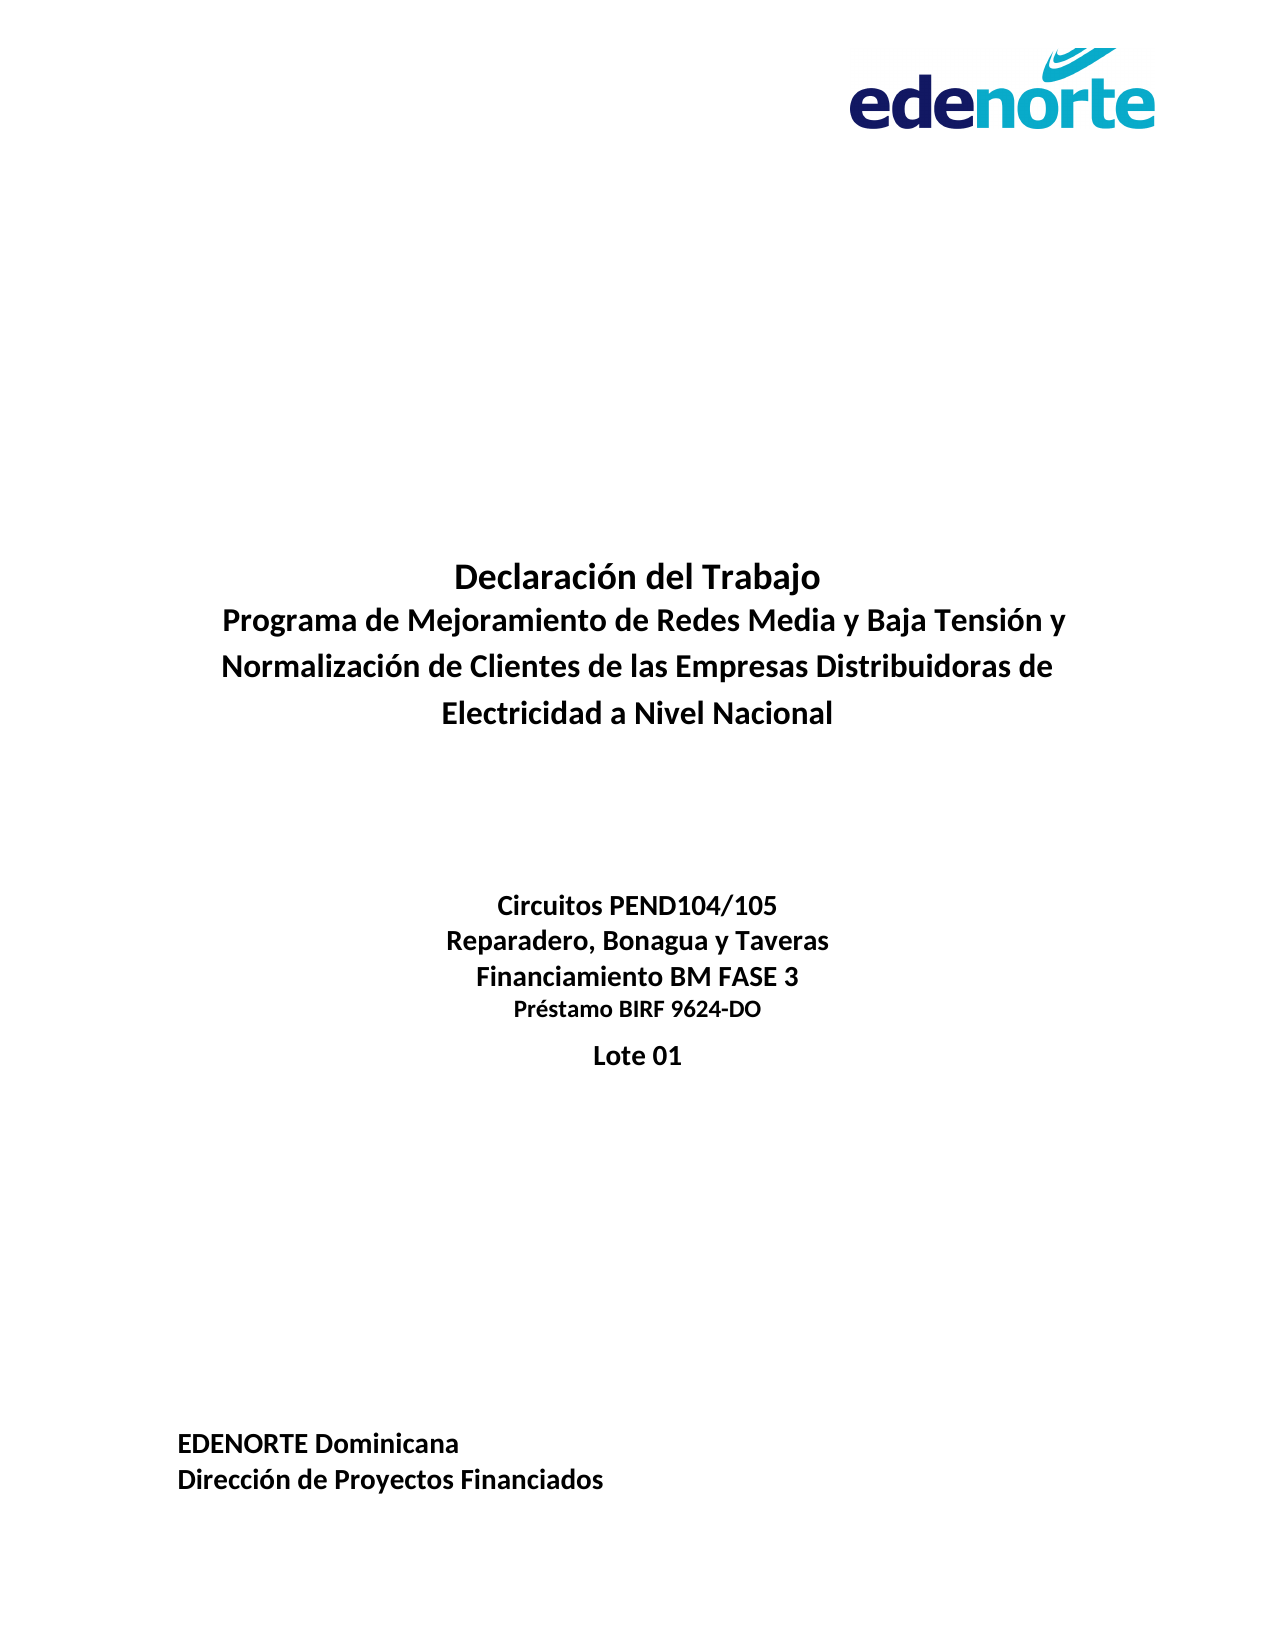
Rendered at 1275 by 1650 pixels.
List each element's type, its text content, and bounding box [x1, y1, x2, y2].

picture [850, 48, 1155, 129]
text Programa de Mejoramiento de Redes Media y Baja Tensión y Normalización de Clientes de las Empresas Distribuidoras de Electricidad a Nivel Nacional [177, 599, 1098, 733]
text Financiamiento BM FASE 3 [177, 958, 1098, 994]
text Dirección de Proyectos Financiados [177, 1461, 1098, 1497]
text EDENORTE Dominicana [177, 1425, 1098, 1461]
text Lote 01 [177, 1037, 1098, 1072]
text Circuitos PEND104/105 [177, 887, 1098, 922]
text Declaración del Trabajo [177, 553, 1098, 599]
text Reparadero, Bonagua y Taveras [177, 922, 1098, 958]
text Préstamo BIRF 9624-DO [177, 994, 1098, 1024]
